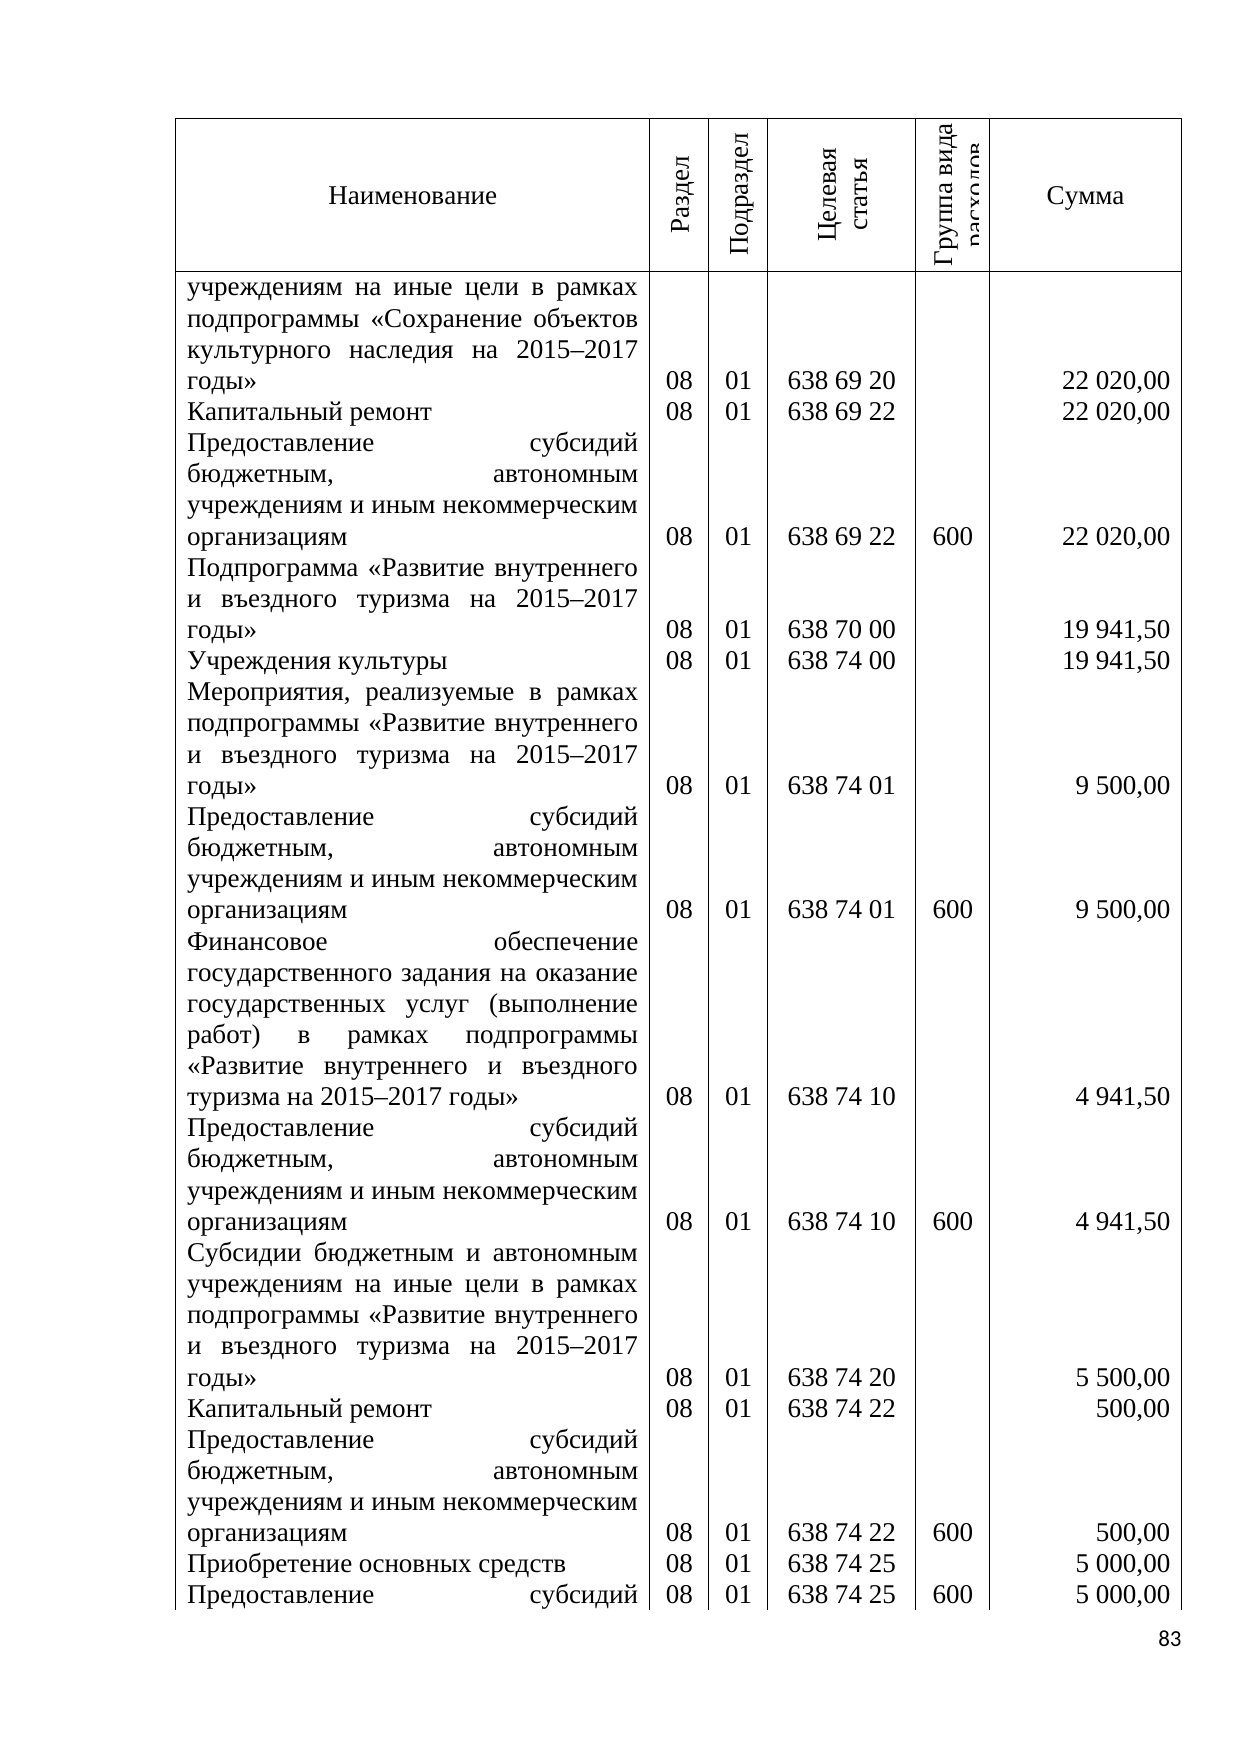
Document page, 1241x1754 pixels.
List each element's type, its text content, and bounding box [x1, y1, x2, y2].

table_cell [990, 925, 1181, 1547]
table_header Раздел [650, 119, 708, 271]
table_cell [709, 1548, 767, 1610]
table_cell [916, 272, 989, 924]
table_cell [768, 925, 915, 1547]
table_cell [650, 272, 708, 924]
table_header Наименование [176, 119, 649, 271]
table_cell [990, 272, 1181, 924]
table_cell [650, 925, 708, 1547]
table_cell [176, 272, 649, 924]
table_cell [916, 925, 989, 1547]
table_header Целевая статья [768, 119, 915, 271]
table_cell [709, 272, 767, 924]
table_header Сумма [990, 119, 1181, 271]
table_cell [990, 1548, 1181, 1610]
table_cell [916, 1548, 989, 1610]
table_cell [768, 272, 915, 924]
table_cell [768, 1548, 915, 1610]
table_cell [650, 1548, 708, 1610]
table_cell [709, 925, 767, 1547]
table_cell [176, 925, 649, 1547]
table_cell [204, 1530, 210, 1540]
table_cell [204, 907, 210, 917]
table_header Подраздел [709, 119, 767, 271]
table_header Группа вида расходов [916, 119, 989, 271]
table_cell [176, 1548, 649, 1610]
